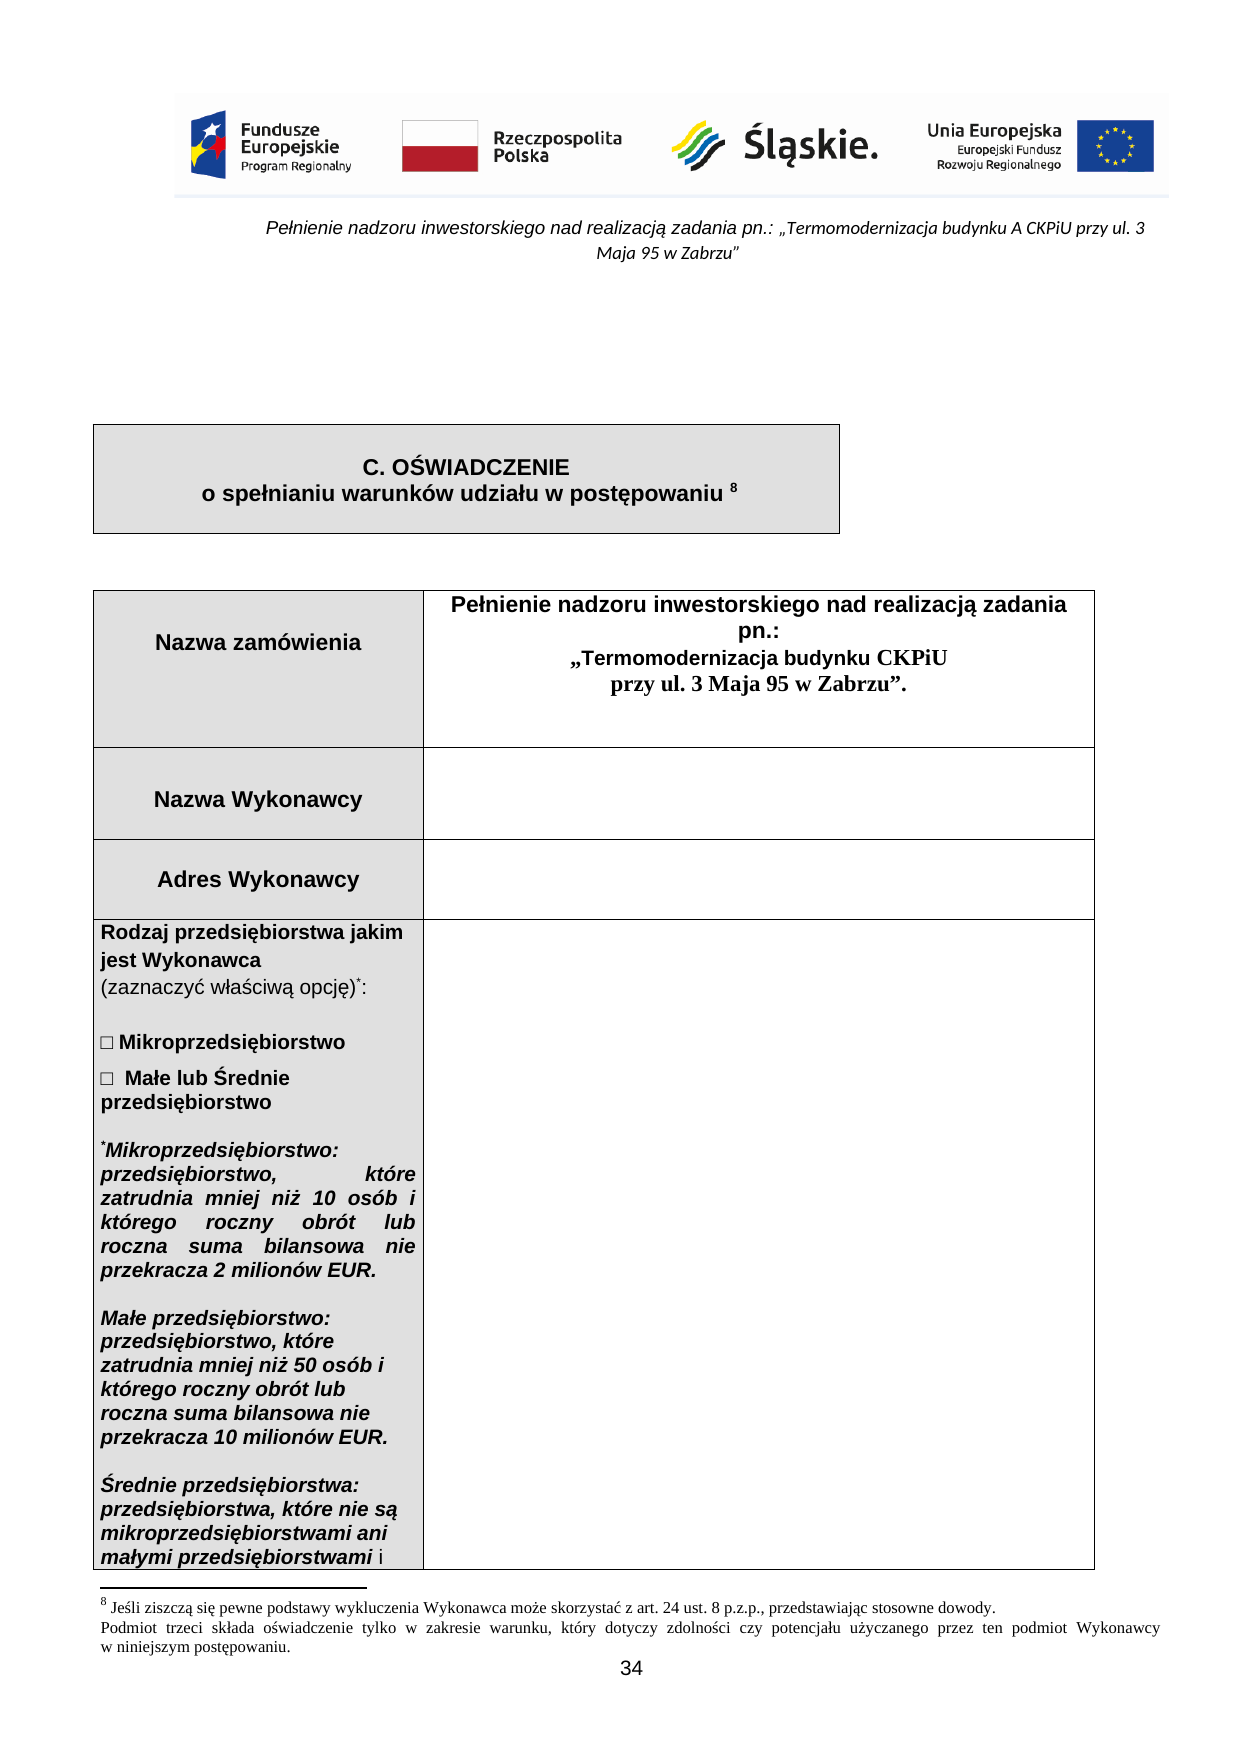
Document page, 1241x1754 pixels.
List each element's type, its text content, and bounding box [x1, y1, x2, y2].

table_cell [424, 840, 1094, 919]
table_cell [424, 748, 1094, 839]
table_header C. OŚWIADCZENIE o spełnianiu warunków udziału w postępowaniu [94, 425, 839, 533]
table_header Nazwa zamówienia [94, 591, 423, 747]
table_cell Nazwa Wykonawcy [94, 748, 423, 839]
picture [174, 93, 1169, 198]
table_header Pełnienie nadzoru inwestorskiego nad realizacją zadania pn.: „Termomodernizacja budynku CKPiU przy ul. 3 Maja 95 w Zabrzu”. [424, 591, 1094, 747]
table_cell [424, 920, 1094, 1569]
table_cell Adres Wykonawcy [94, 840, 423, 919]
